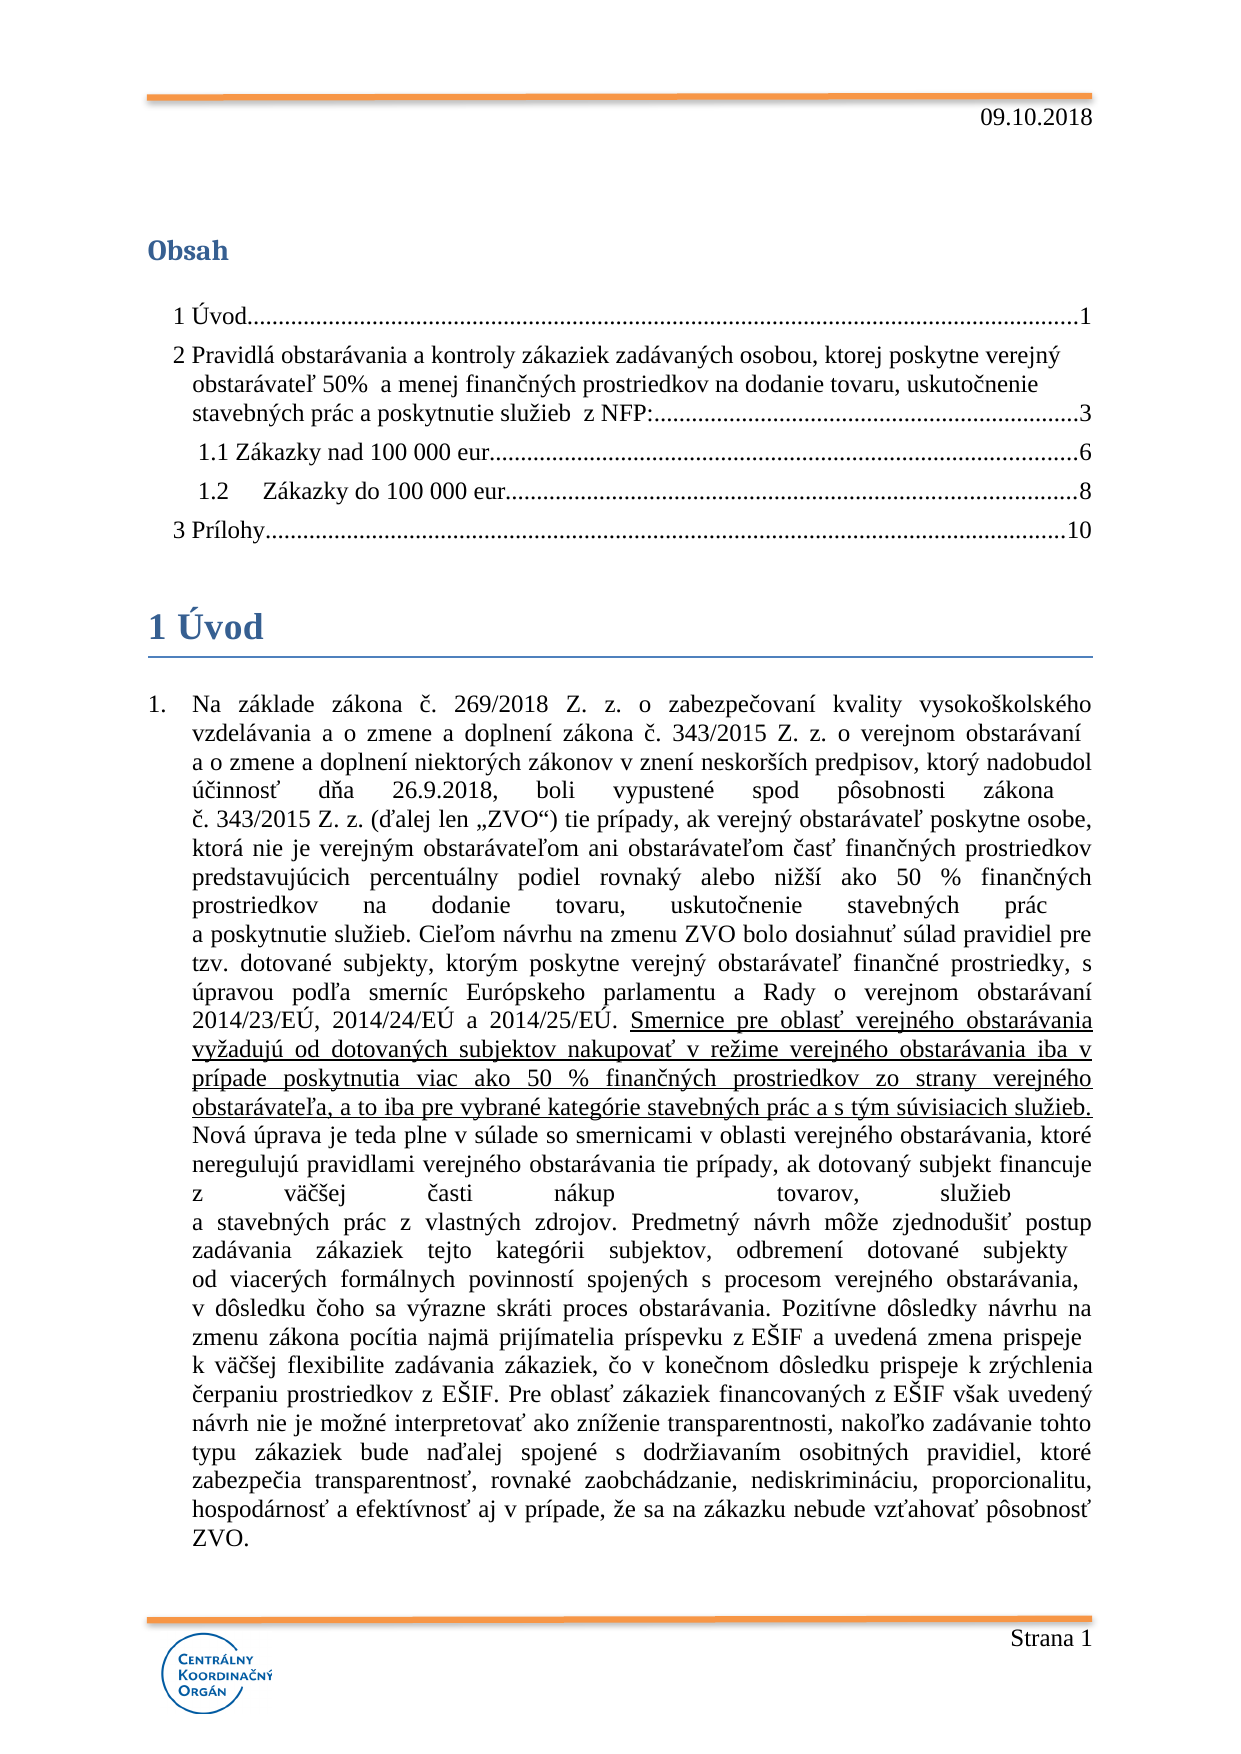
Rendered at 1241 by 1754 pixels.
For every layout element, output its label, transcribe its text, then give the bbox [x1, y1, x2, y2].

list Na základe zákona č. 269/2018 Z. z. o zabezpečovaní kvality vysokoškolského vzdelávania a o zmene a doplnení zákona č. 343/2015 Z. z. o verejnom obstarávaní a o zmene a doplnení niektorých zákonov v znení neskorších predpisov, ktorý nadobudol účinnosť dňa 26.9.2018, boli vypustené spod pôsobnosti zákona č. 343/2015 Z. z. (ďalej len „ZVO“) tie prípady, ak verejný obstarávateľ poskytne osobe, ktorá nie je verejným obstarávateľom ani obstarávateľom časť finančných prostriedkov predstavujúcich percentuálny podiel rovnaký alebo nižší ako 50 % finančných prostriedkov na dodanie tovaru, uskutočnenie stavebných prác a poskytnutie služieb. Cieľom návrhu na zmenu ZVO bolo dosiahnuť súlad pravidiel pre tzv. dotované subjekty, ktorým poskytne verejný obstarávateľ finančné prostriedky, s úpravou podľa smerníc Európskeho parlamentu a Rady o verejnom obstarávaní 2014/23/EÚ, 2014/24/EÚ a 2014/25/EÚ. Smernice pre oblasť verejného obstarávania vyžadujú od dotovaných subjektov nakupovať v režime verejného obstarávania iba v prípade poskytnutia viac ako 50 % finančných prostriedkov zo strany verejného obstarávateľa, a to iba pre vybrané kategórie stavebných prác a s tým súvisiacich služieb. Nová úprava je teda plne v súlade so smernicami v oblasti verejného obstarávania, ktoré neregulujú pravidlami verejného obstarávania tie prípady, ak dotovaný subjekt financuje z väčšej časti nákup tovarov, služieb a stavebných prác z vlastných zdrojov. Predmetný návrh môže zjednodušiť postup zadávania zákaziek tejto kategórii subjektov, odbremení dotované subjekty od viacerých formálnych povinností spojených s procesom verejného obstarávania, v dôsledku čoho sa výrazne skráti proces obstarávania. Pozitívne dôsledky návrhu na zmenu zákona pocítia najmä prijímatelia príspevku z EŠIF a uvedená zmena prispeje k väčšej flexibilite zadávania zákaziek, čo v konečnom dôsledku prispeje k zrýchlenia čerpaniu prostriedkov z EŠIF. Pre oblasť zákaziek financovaných z EŠIF však uvedený návrh nie je možné interpretovať ako zníženie transparentnosti, nakoľko zadávanie tohto typu zákaziek bude naďalej spojené s dodržiavaním osobitných pravidiel, ktoré zabezpečia transparentnosť, rovnaké zaobchádzanie, nediskrimináciu, proporcionalitu, hospodárnosť a efektívnosť aj v prípade, že sa na zákazku nebude vzťahovať pôsobnosť ZVO. [148, 689, 1093, 1552]
picture [159, 1631, 272, 1713]
text 1 Úvod [148, 604, 1093, 656]
